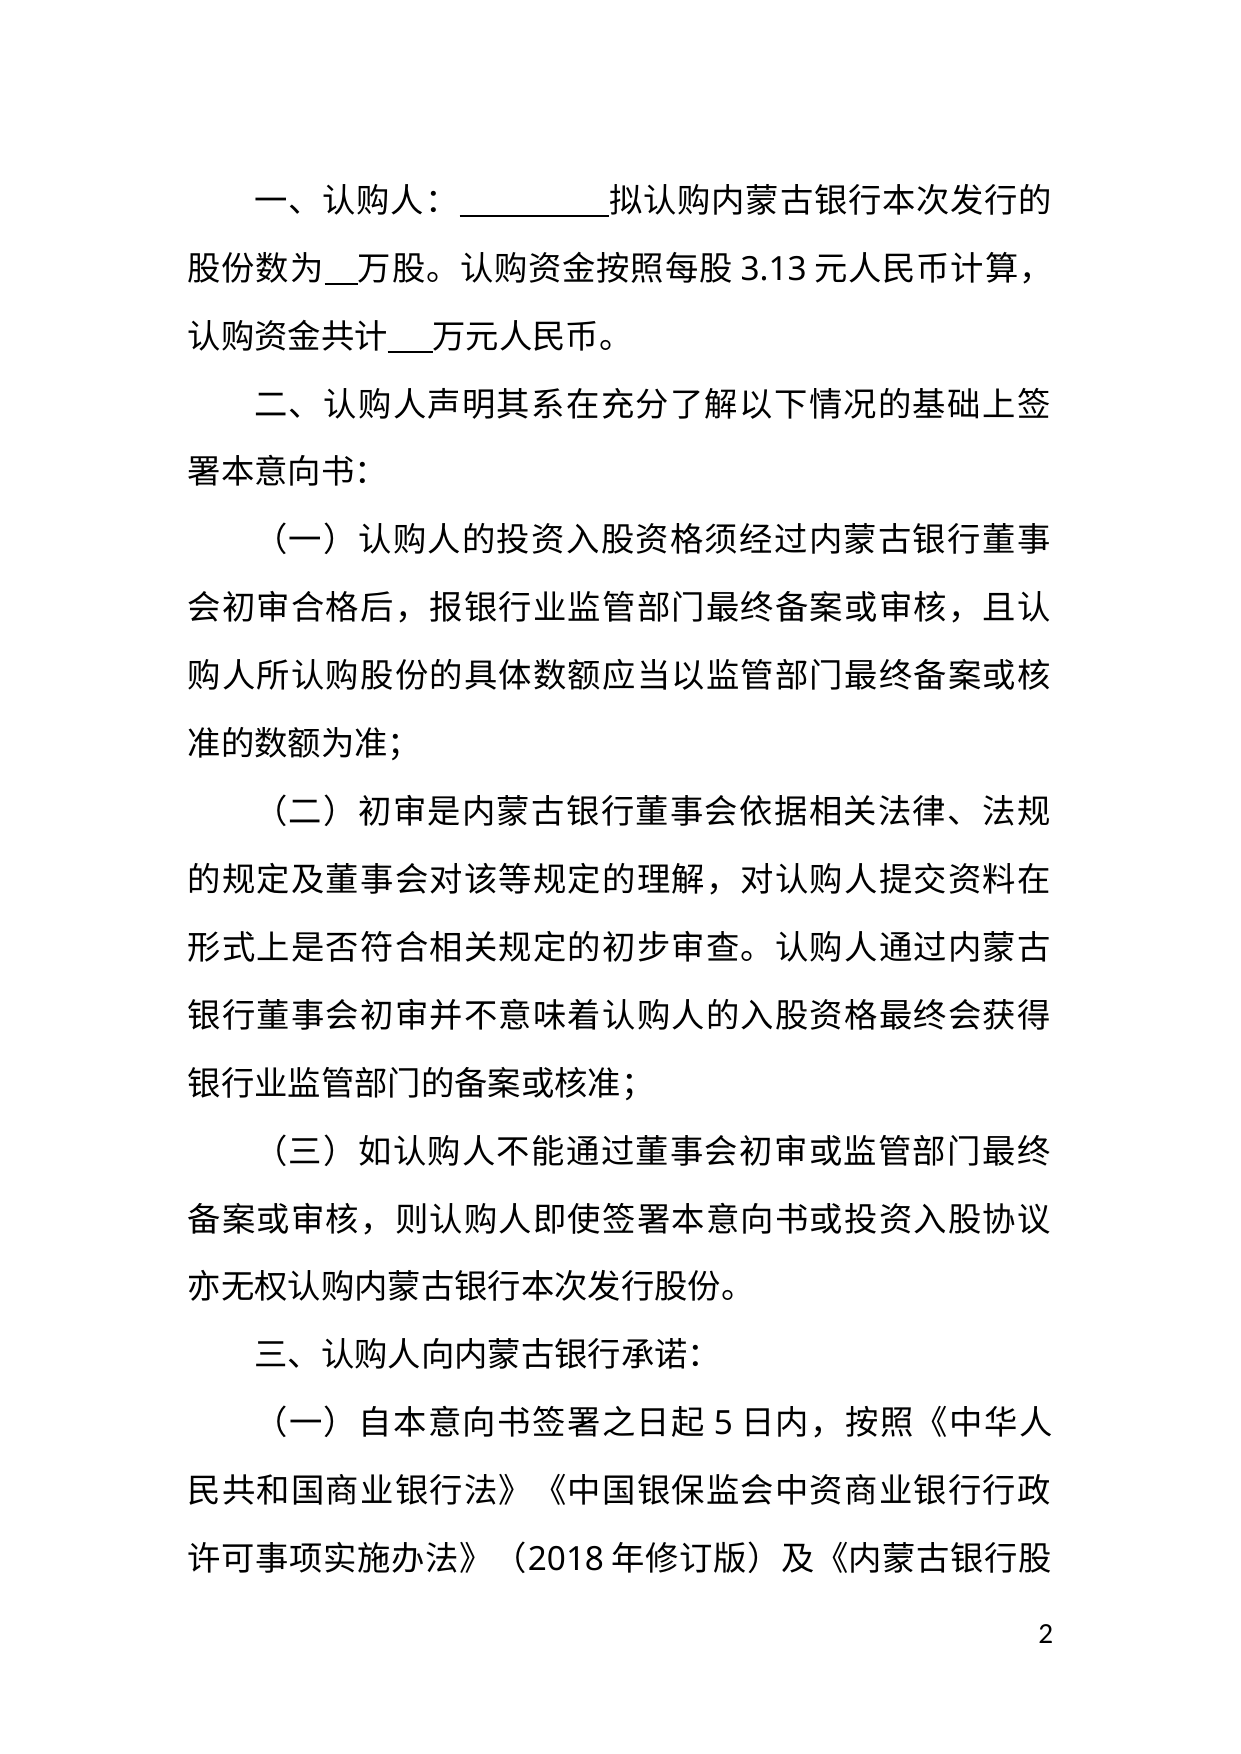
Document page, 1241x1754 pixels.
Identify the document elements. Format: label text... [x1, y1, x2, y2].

text 三、认购人向内蒙古银行承诺： [187, 1318, 1053, 1386]
text （二）初审是内蒙古银行董事会依据相关法律、法规的规定及董事会对该等规定的理解，对认购人提交资料在形式上是否符合相关规定的初步审查。认购人通过内蒙古银行董事会初审并不意味着认购人的入股资格最终会获得银行业监管部门的备案或核准； [187, 775, 1053, 1115]
text （一）认购人的投资入股资格须经过内蒙古银行董事会初审合格后，报银行业监管部门最终备案或审核，且认购人所认购股份的具体数额应当以监管部门最终备案或核准的数额为准； [187, 503, 1053, 775]
text 一、认购人： 拟认购内蒙古银行本次发行的股份数为 万股。认购资金按照每股3.13元人民币计算，认购资金共计 万元人民币。 [187, 164, 1053, 368]
text 二、认购人声明其系在充分了解以下情况的基础上签署本意向书： [187, 368, 1053, 503]
text （三）如认购人不能通过董事会初审或监管部门最终备案或审核，则认购人即使签署本意向书或投资入股协议，亦无权认购内蒙古银行本次发行股份。 [187, 1115, 1053, 1318]
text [187, 1386, 1053, 1590]
